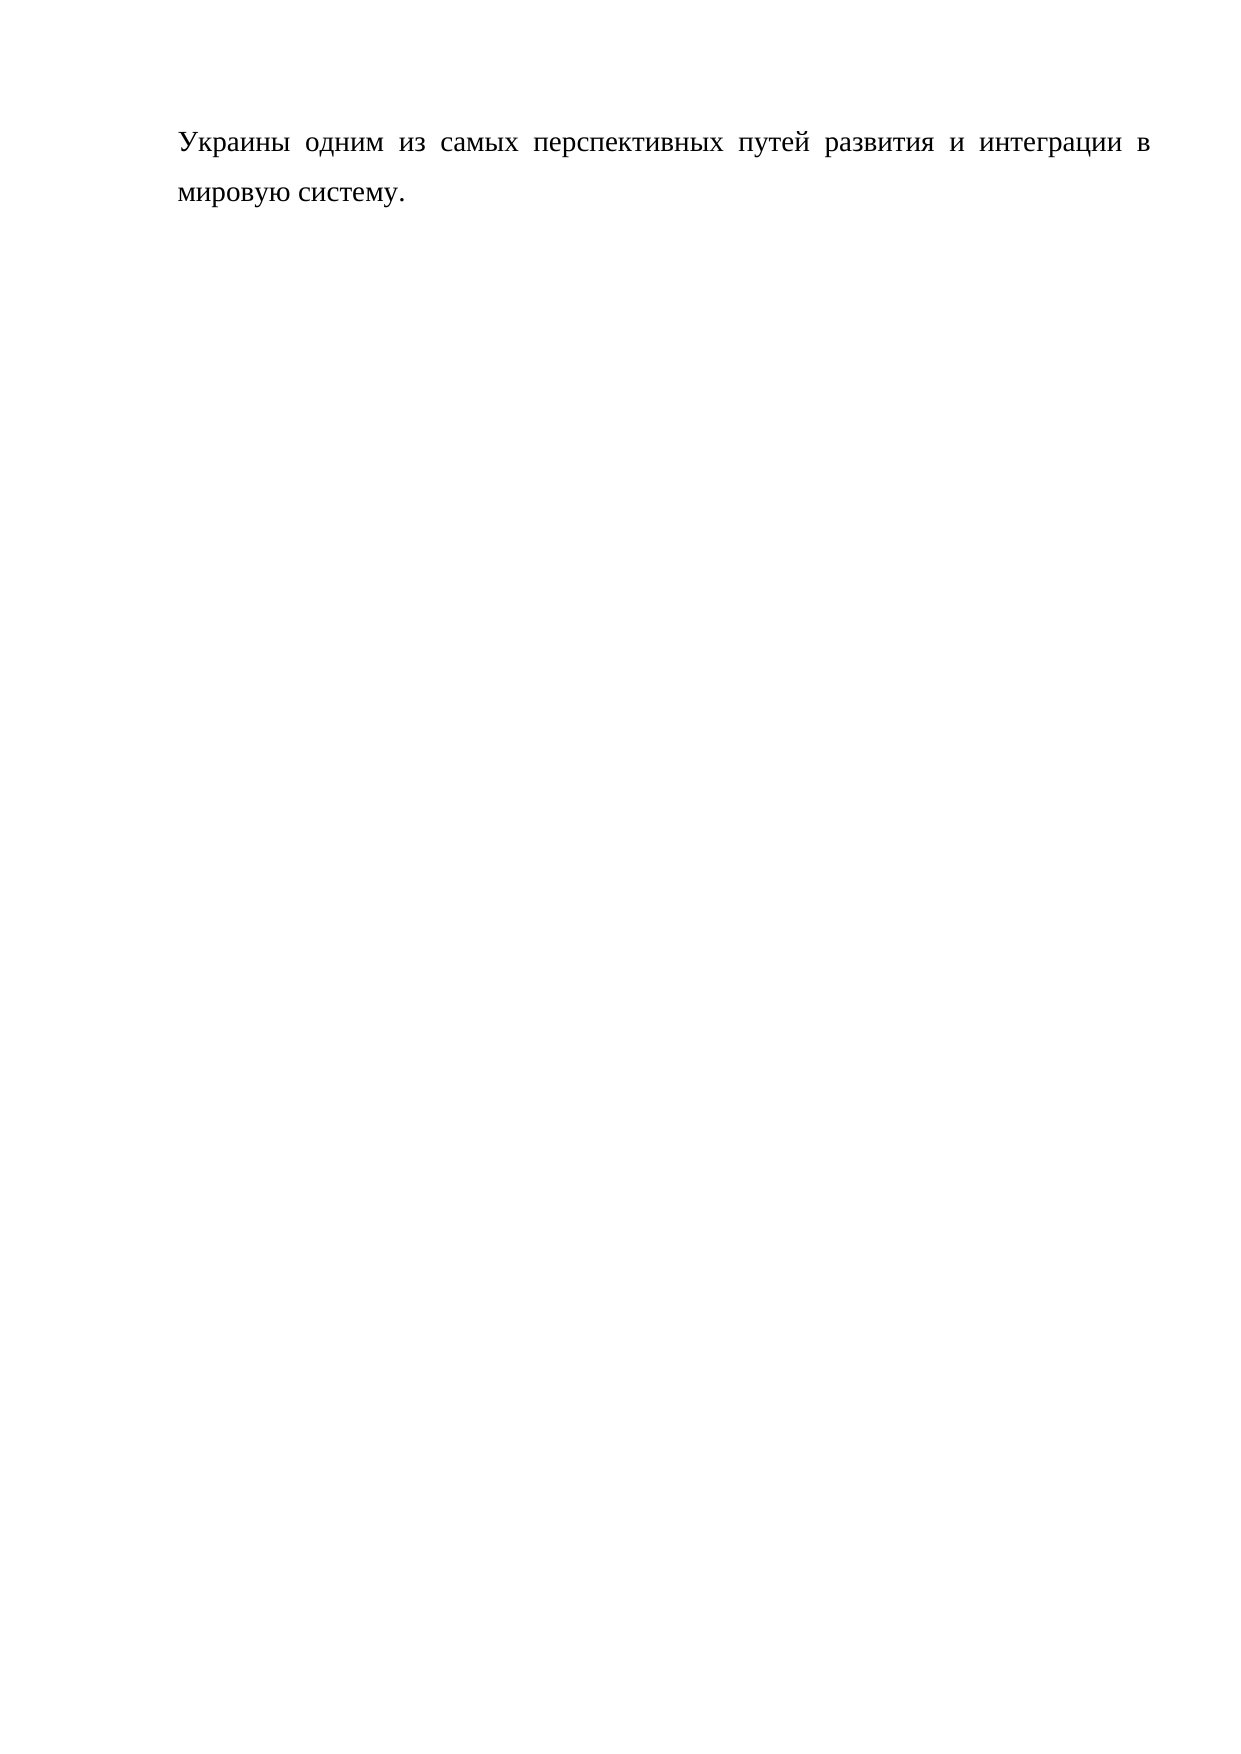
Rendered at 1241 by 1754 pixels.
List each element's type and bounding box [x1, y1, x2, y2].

text [177, 124, 1152, 208]
